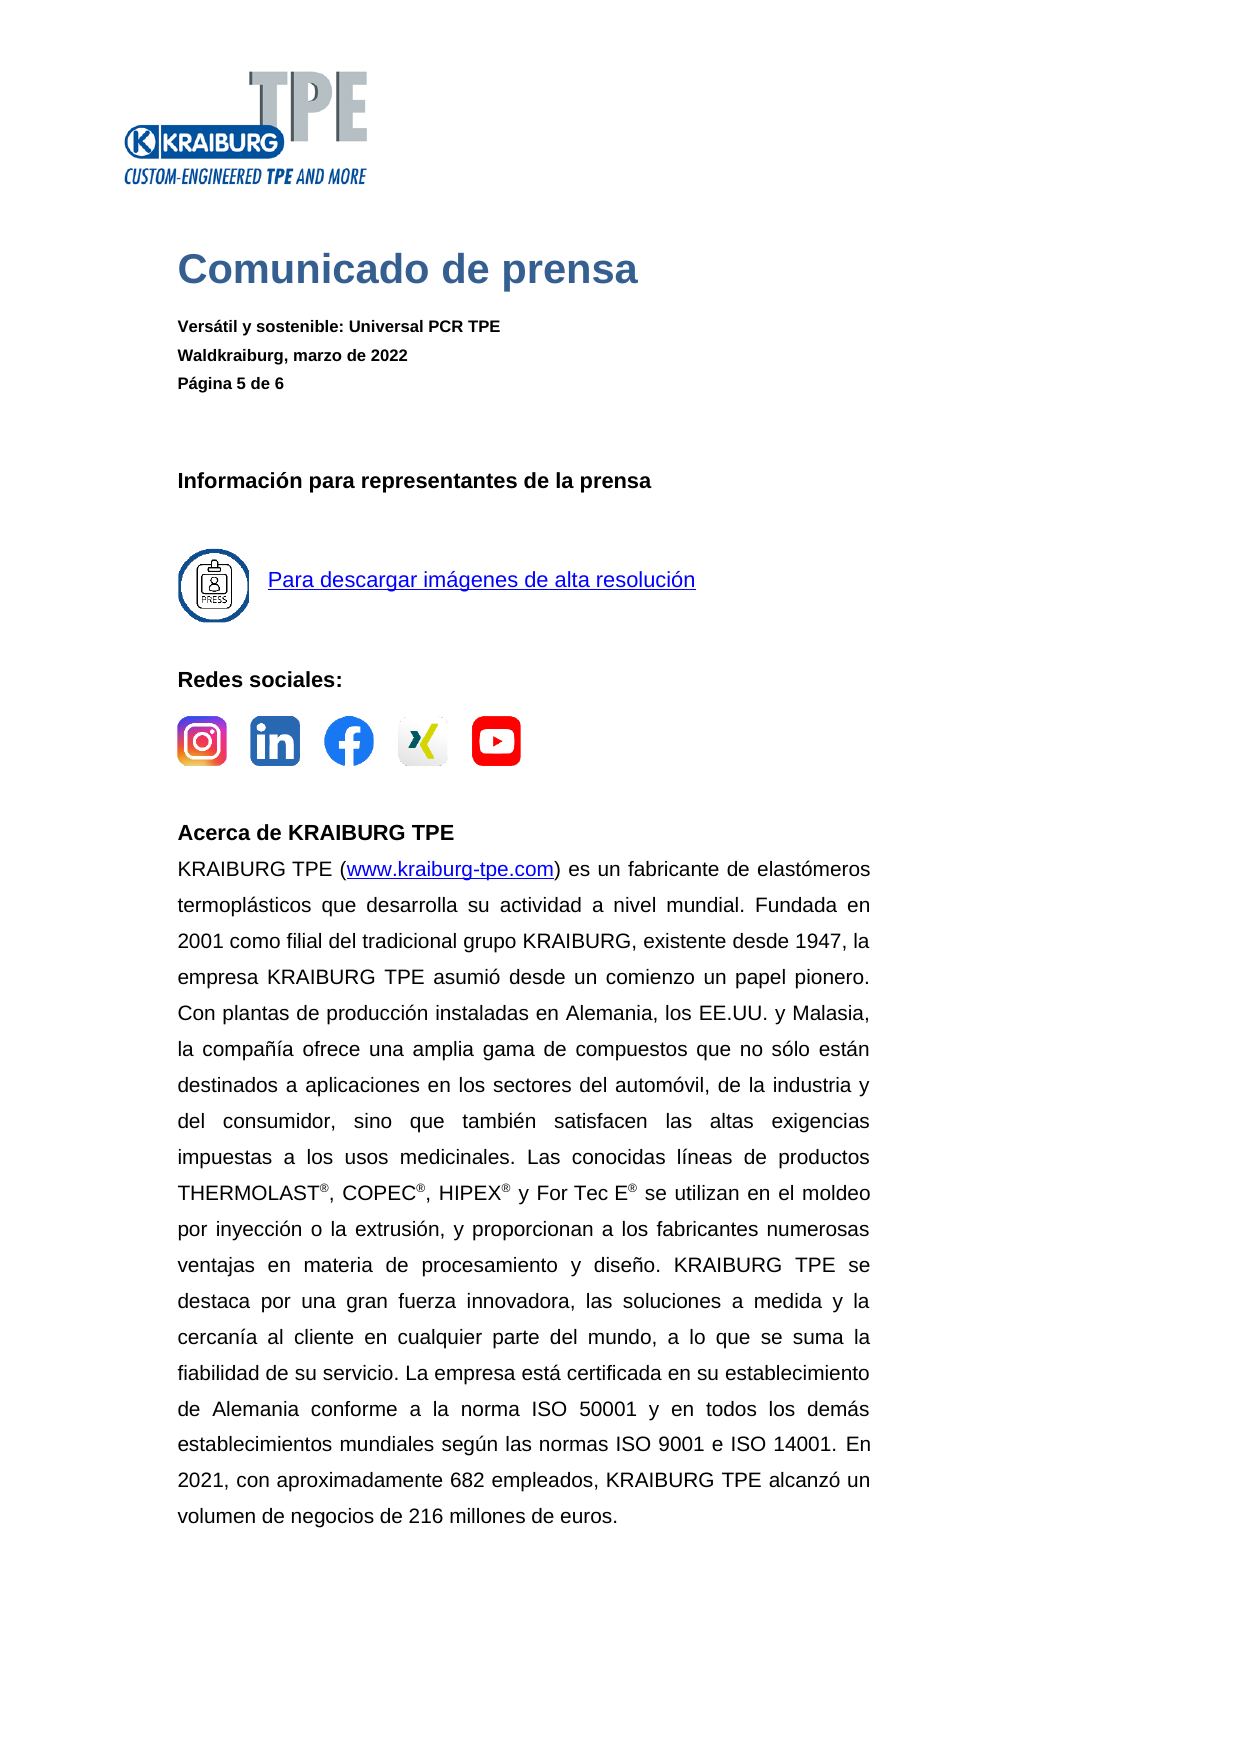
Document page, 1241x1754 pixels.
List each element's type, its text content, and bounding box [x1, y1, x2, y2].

text Acerca de KRAIBURG TPE [177, 819, 871, 845]
picture [324, 716, 374, 766]
text KRAIBURG TPE (www.kraiburg-tpe.com) es un fabricante de elastómeros termoplásticos que desarrolla su actividad a nivel mundial. Fundada en 2001 como filial del tradicional grupo KRAIBURG, existente desde 1947, la empresa KRAIBURG TPE asumió desde un comienzo un papel pionero. Con plantas de producción instaladas en Alemania, los EE.UU. y Malasia, la compañía ofrece una amplia gama de compuestos que no sólo están destinados a aplicaciones en los sectores del automóvil, de la industria y del consumidor, sino que también satisfacen las altas exigencias impuestas a los usos medicinales. Las conocidas líneas de productos THERMOLAST®, COPEC®, HIPEX® y For Tec E® se utilizan en el moldeo por inyección o la extrusión, y proporcionan a los fabricantes numerosas ventajas en materia de procesamiento y diseño. KRAIBURG TPE se destaca por una gran fuerza innovadora, las soluciones a medida y la cercanía al cliente en cualquier parte del mundo, a lo que se suma la fiabilidad de su servicio. La empresa está certificada en su establecimiento de Alemania conforme a la norma ISO 50001 y en todos los demás establecimientos mundiales según las normas ISO 9001 e ISO 14001. En 2021, con aproximadamente 682 empleados, KRAIBURG TPE alcanzó un volumen de negocios de 216 millones de euros. [177, 857, 871, 1528]
table_header [239, 716, 313, 770]
picture [472, 716, 521, 766]
picture [176, 548, 249, 621]
text Redes sociales: [177, 667, 1048, 692]
text Información para representantes de la prensa [177, 467, 1048, 493]
picture [250, 716, 300, 766]
table_header [166, 716, 239, 770]
picture [112, 55, 379, 200]
text Para descargar imágenes de alta resolución [249, 567, 1048, 592]
table_header [387, 716, 461, 770]
picture [177, 716, 227, 766]
table_header [313, 716, 387, 770]
picture [398, 716, 448, 766]
table_header [461, 716, 534, 770]
